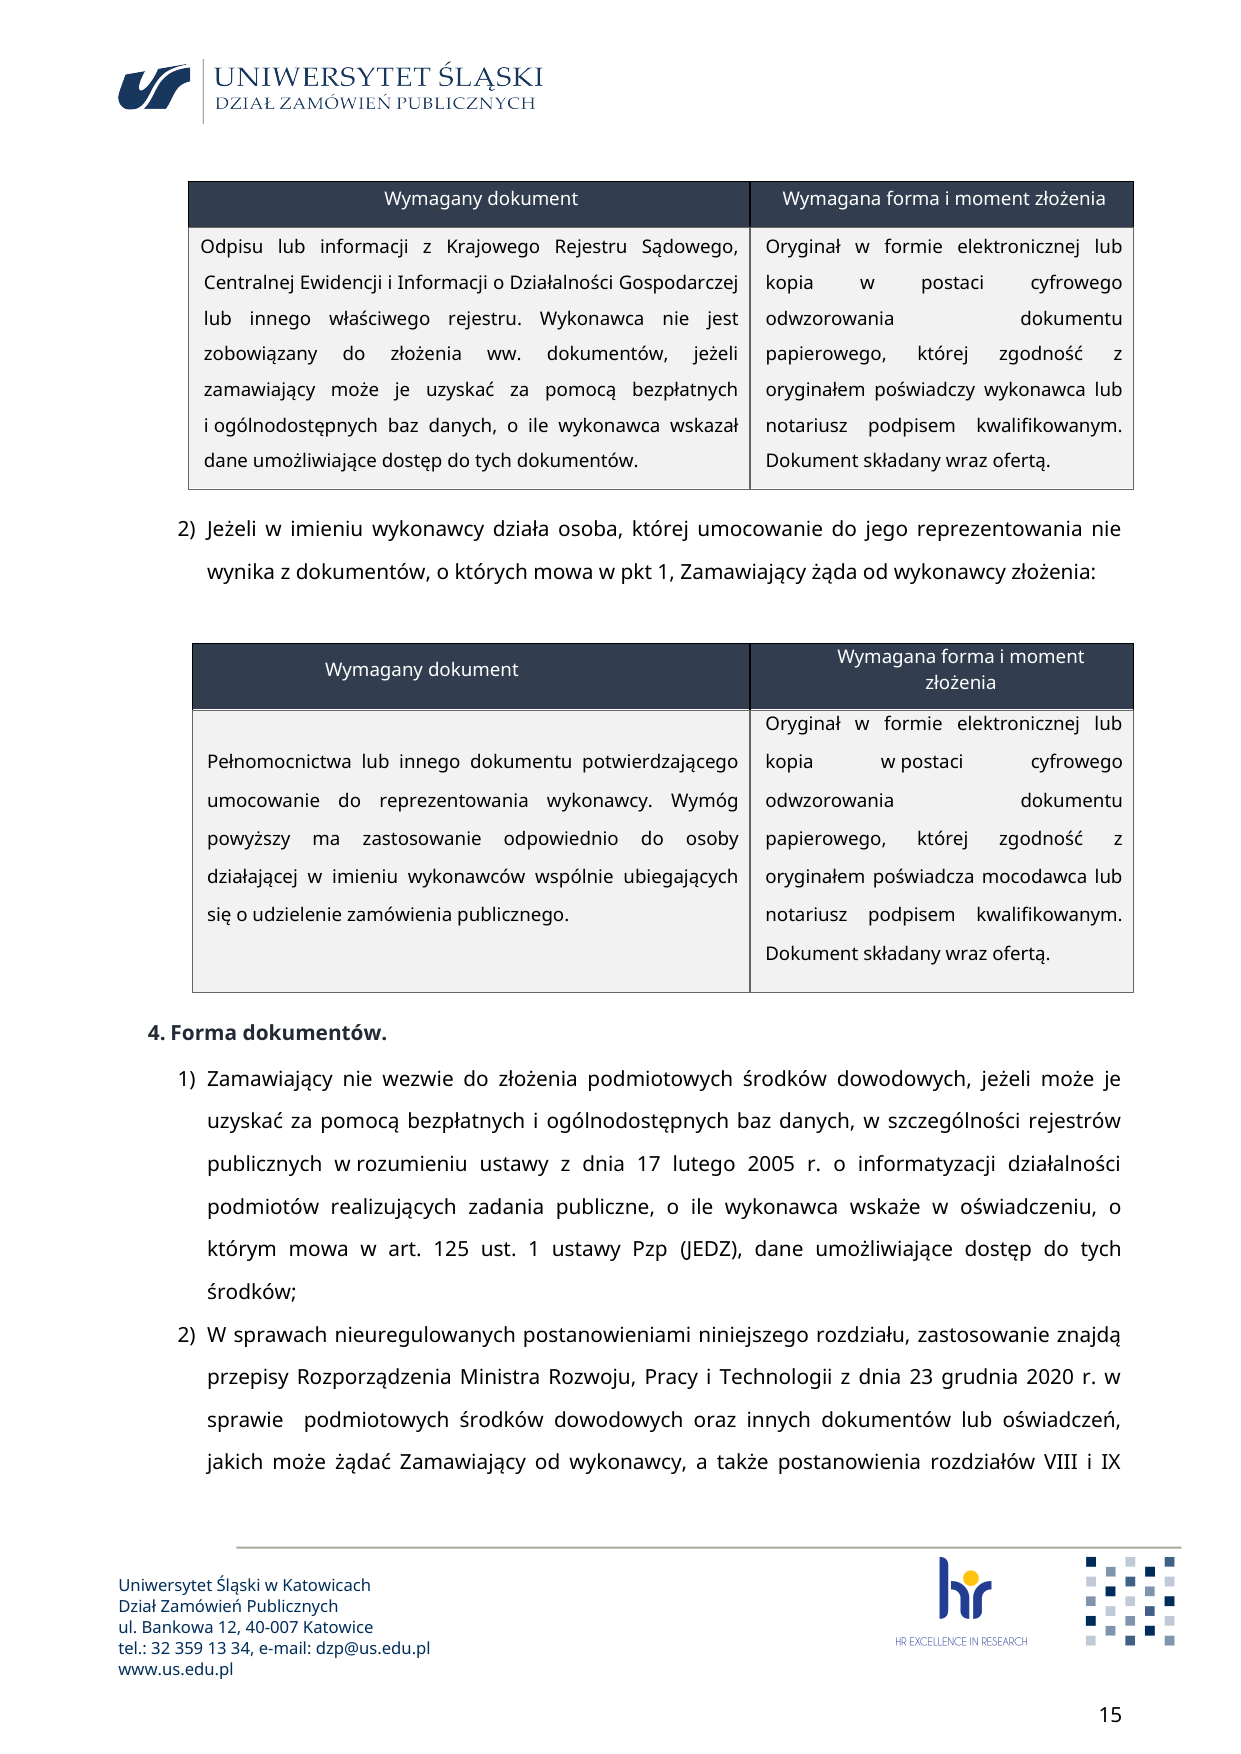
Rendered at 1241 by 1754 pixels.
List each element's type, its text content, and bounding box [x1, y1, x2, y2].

list Zamawiający nie wezwie do złożenia podmiotowych środków dowodowych, jeżeli może je uzyskać za pomocą bezpłatnych i ogólnodostępnych baz danych, w szczególności rejestrów publicznych w rozumieniu ustawy z dnia 17 lutego 2005 r. o informatyzacji działalności podmiotów realizujących zadania publiczne, o ile wykonawca wskaże w oświadczeniu, o którym mowa w art. 125 ust. 1 ustawy Pzp (JEDZ), dane umożliwiające dostęp do tych środków; [177, 1064, 1122, 1306]
table_cell Pełnomocnictwa lub innego dokumentu potwierdzającego umocowanie do reprezentowania wykonawcy. Wymóg powyższy ma zastosowanie odpowiednio do osoby działającej w imieniu wykonawców wspólnie ubiegających się o udzielenie zamówienia publicznego. [193, 711, 749, 992]
table_header Wymagany dokument [193, 644, 749, 709]
subtitle Jeżeli w imieniu wykonawcy działa osoba, której umocowanie do jego reprezentowania nie wynika z dokumentów, o których mowa w pkt 1, Zamawiający żąda od wykonawcy złożenia: [177, 514, 1122, 586]
table_header Wymagana forma i moment złożenia [751, 644, 1133, 709]
table_cell Odpisu lub informacji z Krajowego Rejestru Sądowego, Centralnej Ewidencji i Informacji o Działalności Gospodarczej lub innego właściwego rejestru. Wykonawca nie jest zobowiązany do złożenia ww. dokumentów, jeżeli zamawiający może je uzyskać za pomocą bezpłatnych i ogólnodostępnych baz danych, o ile wykonawca wskazał dane umożliwiające dostęp do tych dokumentów. [189, 228, 749, 488]
table_cell Oryginał w formie elektronicznej lub kopia w postaci cyfrowego odwzorowania dokumentu papierowego, której zgodność z oryginałem poświadczy wykonawca lub notariusz podpisem kwalifikowanym. Dokument składany wraz ofertą. [751, 228, 1133, 488]
picture [118, 59, 543, 124]
table_header Wymagany dokument [189, 182, 749, 227]
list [177, 1320, 1122, 1476]
subtitle Forma dokumentów. [148, 1018, 1122, 1046]
table_cell Oryginał w formie elektronicznej lub kopia w postaci cyfrowego odwzorowania dokumentu papierowego, której zgodność z oryginałem poświadcza mocodawca lub notariusz podpisem kwalifikowanym. Dokument składany wraz ofertą. [751, 711, 1133, 992]
picture [826, 1430, 1203, 1675]
table_header Wymagana forma i moment złożenia [751, 182, 1133, 227]
